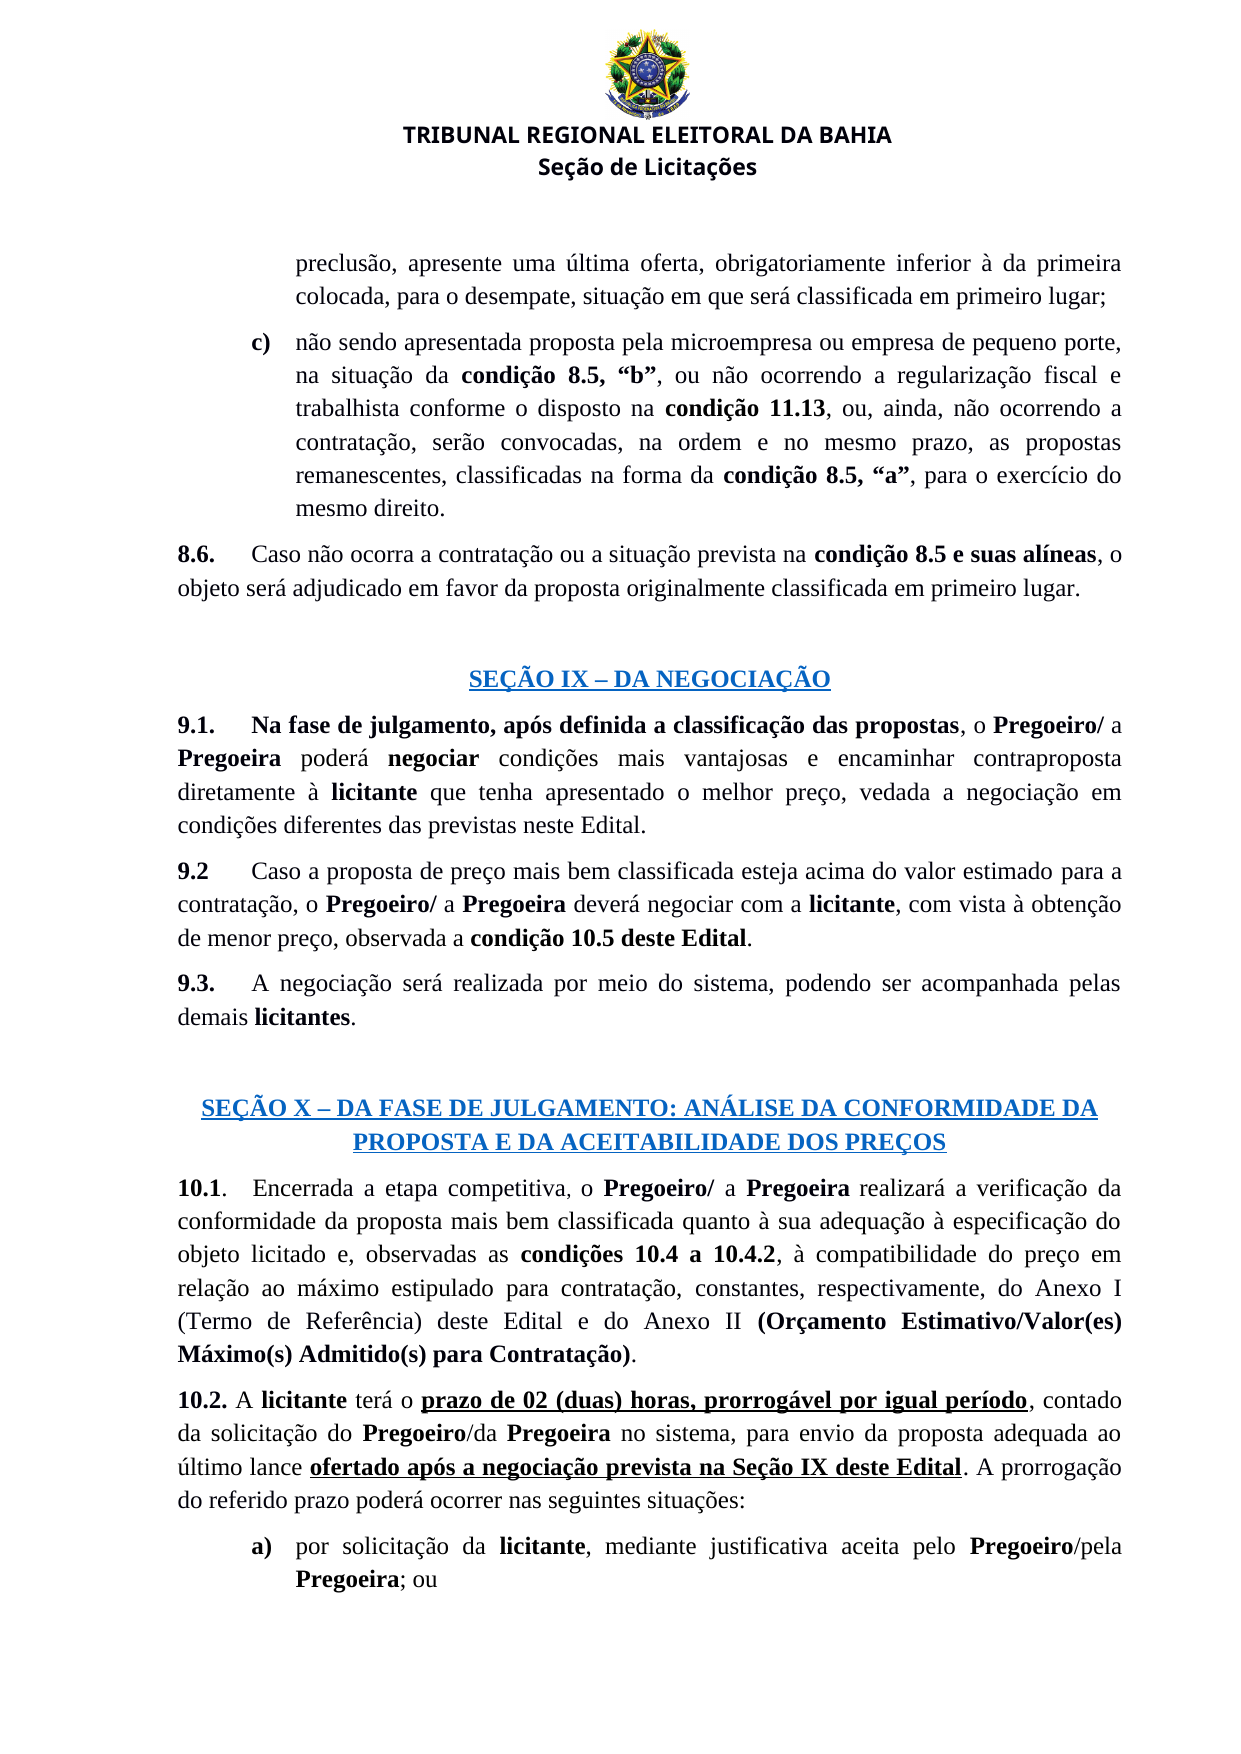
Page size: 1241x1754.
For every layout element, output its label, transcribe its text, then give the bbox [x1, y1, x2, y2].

text 10.2. A licitante terá o prazo de 02 (duas) horas, prorrogável por igual período, contado da solicitação do Pregoeiro/da Pregoeira no sistema, para envio da proposta adequada ao último lance ofertado após a negociação prevista na Seção IX deste Edital. A prorrogação do referido prazo poderá ocorrer nas seguintes situações: [177, 1382, 1122, 1515]
text 9.1. Na fase de julgamento, após definida a classificação das propostas, o Pregoeiro/ a Pregoeira poderá negociar condições mais vantajosas e encaminhar contraproposta diretamente à licitante que tenha apresentado o melhor preço, vedada a negociação em condições diferentes das previstas neste Edital. [177, 707, 1122, 840]
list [251, 244, 1122, 311]
text a) por solicitação da licitante, mediante justificativa aceita pelo Pregoeiro/pela Pregoeira; ou [251, 1528, 1122, 1594]
text 9.2 Caso a proposta de preço mais bem classificada esteja acima do valor estimado para a contratação, o Pregoeiro/ a Pregoeira deverá negociar com a licitante, com vista à obtenção de menor preço, observada a condição 10.5 deste Edital. [177, 853, 1122, 953]
text 8.6. Caso não ocorra a contratação ou a situação prevista na condição 8.5 e suas alíneas, o objeto será adjudicado em favor da proposta originalmente classificada em primeiro lugar. [177, 536, 1122, 603]
text 10.1. Encerrada a etapa competitiva, o Pregoeiro/ a Pregoeira realizará a verificação da conformidade da proposta mais bem classificada quanto à sua adequação à especificação do objeto licitado e, observadas as condições 10.4 a 10.4.2, à compatibilidade do preço em relação ao máximo estipulado para contratação, constantes, respectivamente, do Anexo I (Termo de Referência) deste Edital e do Anexo II (Orçamento Estimativo/Valor(es) Máximo(s) Admitido(s) para Contratação). [177, 1169, 1122, 1369]
text SEÇÃO IX – DA NEGOCIAÇÃO [177, 661, 1122, 694]
list não sendo apresentada proposta pela microempresa ou empresa de pequeno porte, na situação da condição 8.5, “b”, ou não ocorrendo a regularização fiscal e trabalhista conforme o disposto na condição 11.13, ou, ainda, não ocorrendo a contratação, serão convocadas, na ordem e no mesmo prazo, as propostas remanescentes, classificadas na forma da condição 8.5, “a”, para o exercício do mesmo direito. [251, 323, 1122, 523]
text SEÇÃO X – DA FASE DE JULGAMENTO: ANÁLISE DA CONFORMIDADE DA PROPOSTA E DA ACEITABILIDADE DOS PREÇOS [177, 1090, 1122, 1157]
text 9.3. A negociação será realizada por meio do sistema, podendo ser acompanhada pelas demais licitantes. [177, 965, 1122, 1032]
